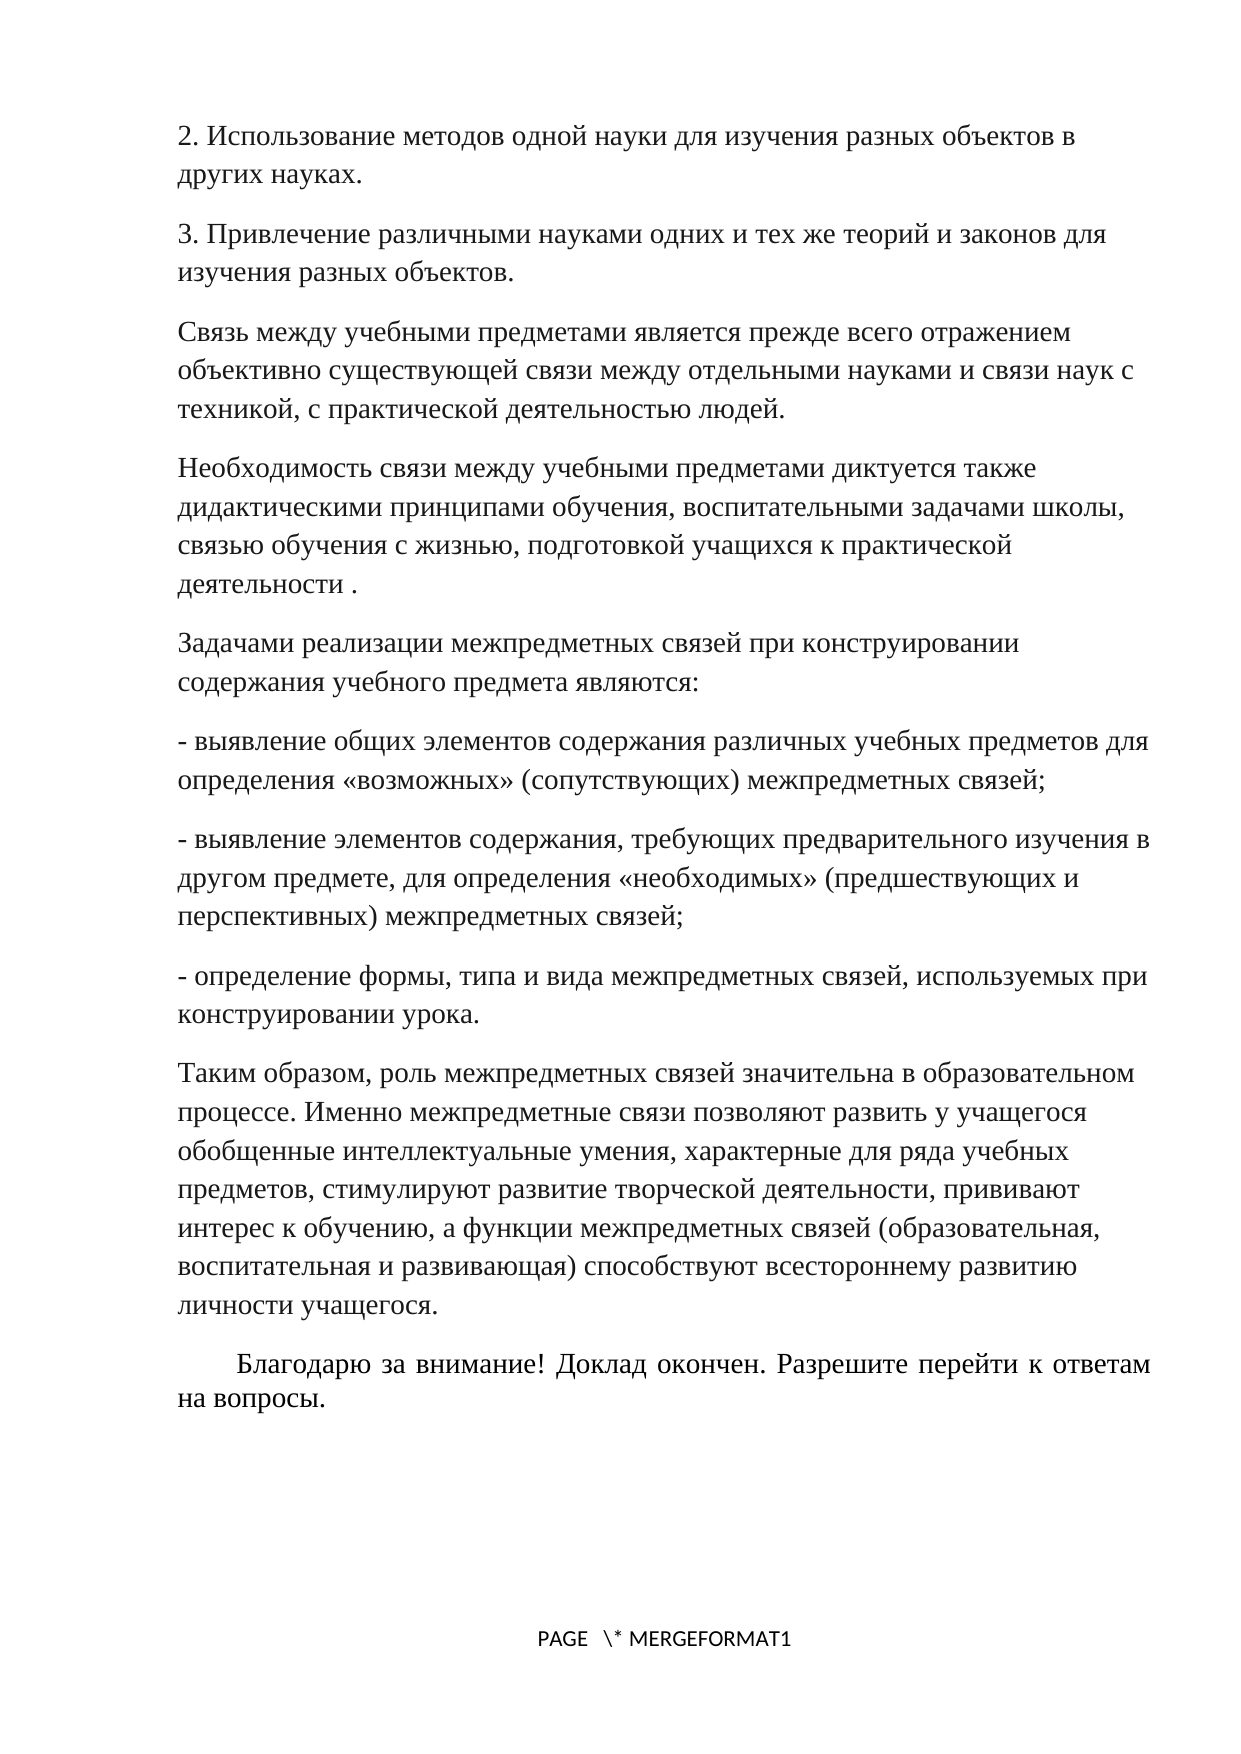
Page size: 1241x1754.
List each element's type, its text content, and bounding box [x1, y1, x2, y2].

text Задачами реализации межпредметных связей при конструировании содержания учебного предмета являются: [177, 625, 1152, 697]
text Связь между учебными предметами является прежде всего отражением объективно существующей связи между отдельными науками и связи наук с техникой, с практической деятельностью людей. [177, 314, 1152, 424]
text - выявление элементов содержания, требующих предварительного изучения в другом предмете, для определения «необходимых» (предшествующих и перспективных) межпредметных связей; [177, 821, 1152, 932]
text Необходимость связи между учебными предметами диктуется также дидактическими принципами обучения, воспитательными задачами школы, связью обучения с жизнью, подготовкой учащихся к практической деятельности . [177, 450, 1152, 599]
text 2. Использование методов одной науки для изучения разных объектов в других науках. [177, 118, 1152, 190]
text - выявление общих элементов содержания различных учебных предметов для определения «возможных» (сопутствующих) межпредметных связей; [177, 723, 1152, 795]
text Благодарю за внимание! Доклад окончен. Разрешите перейти к ответам на вопросы. [177, 1346, 1152, 1413]
text - определение формы, типа и вида межпредметных связей, используемых при конструировании урока. [177, 958, 1152, 1030]
text Таким образом, роль межпредметных связей значительна в образовательном процессе. Именно межпредметные связи позволяют развить у учащегося обобщенные интеллектуальные умения, характерные для ряда учебных предметов, стимулируют развитие творческой деятельности, прививают интерес к обучению, а функции межпредметных связей (образовательная, воспитательная и развивающая) способствуют всестороннему развитию личности учащегося. [177, 1056, 1152, 1320]
text 3. Привлечение различными науками одних и тех же теорий и законов для изучения разных объектов. [177, 216, 1152, 288]
